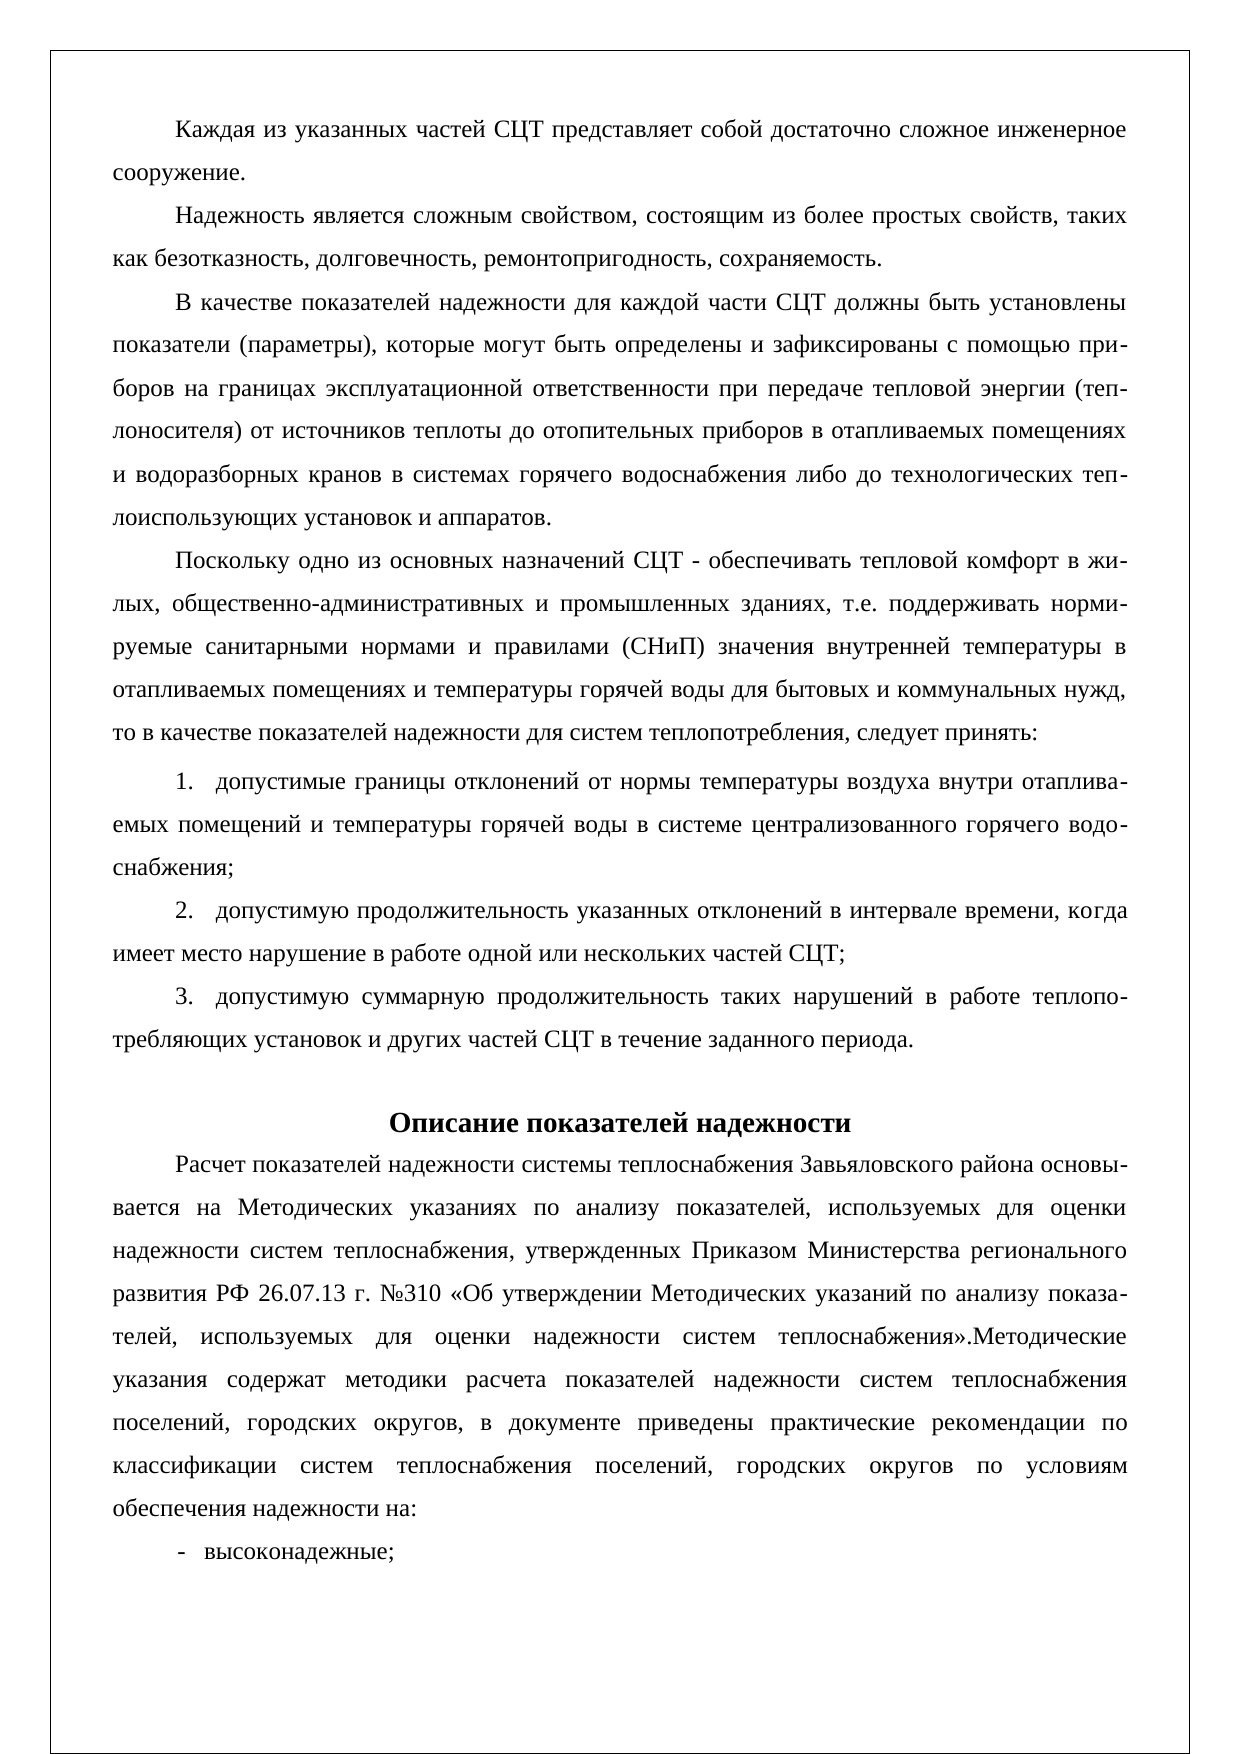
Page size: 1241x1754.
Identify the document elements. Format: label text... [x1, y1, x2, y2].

text Каждая из указанных частей СЦТ представляет собой достаточно сложное инженерное сооружение. [112, 103, 1128, 189]
list допустимые границы отклонений от нормы температуры воздуха внутри отапливаемых помещений и температуры горячей воды в системе централизованного горячего водоснабжения; [112, 755, 1128, 884]
subtitle Описание показателей надежности [112, 1105, 1128, 1138]
text Надежность является сложным свойством, состоящим из более простых свойств, таких как безотказность, долговечность, ремонтопригодность, сохраняемость. [112, 189, 1128, 276]
text В качестве показателей надежности для каждой части СЦТ должны быть установлены показатели (параметры), которые могут быть определены и зафиксированы с помощью приборов на границах эксплуатационной ответственности при передаче тепловой энергии (теплоносителя) от источников теплоты до отопительных приборов в отапливаемых помещениях и водоразборных кранов в системах горячего водоснабжения либо до технологических теплоиспользующих установок и аппаратов. [112, 276, 1128, 534]
list высоконадежные; [112, 1525, 1128, 1568]
list допустимую суммарную продолжительность таких нарушений в работе теплопотребляющих установок и других частей СЦТ в течение заданного периода. [112, 970, 1128, 1056]
text Поскольку одно из основных назначений СЦТ - обеспечивать тепловой комфорт в жилых, общественно-административных и промышленных зданиях, т.е. поддерживать нормируемые санитарными нормами и правилами (СНиП) значения внутренней температуры в отапливаемых помещениях и температуры горячей воды для бытовых и коммунальных нужд, то в качестве показателей надежности для систем теплопотребления, следует принять: [112, 534, 1128, 749]
text Расчет показателей надежности системы теплоснабжения Завьяловского района основывается на Методических указаниях по анализу показателей, используемых для оценки надежности систем теплоснабжения, утвержденных Приказом Министерства регионального развития РФ 26.07.13 г. №310 «Об утверждении Методических указаний по анализу показателей, используемых для оценки надежности систем теплоснабжения».Методические указания содержат методики расчета показателей надежности систем теплоснабжения поселений, городских округов, в документе приведены практические рекомендации по классификации систем теплоснабжения поселений, городских округов по условиям обеспечения надежности на: [112, 1138, 1128, 1525]
list допустимую продолжительность указанных отклонений в интервале времени, когда имеет место нарушение в работе одной или нескольких частей СЦТ; [112, 884, 1128, 970]
